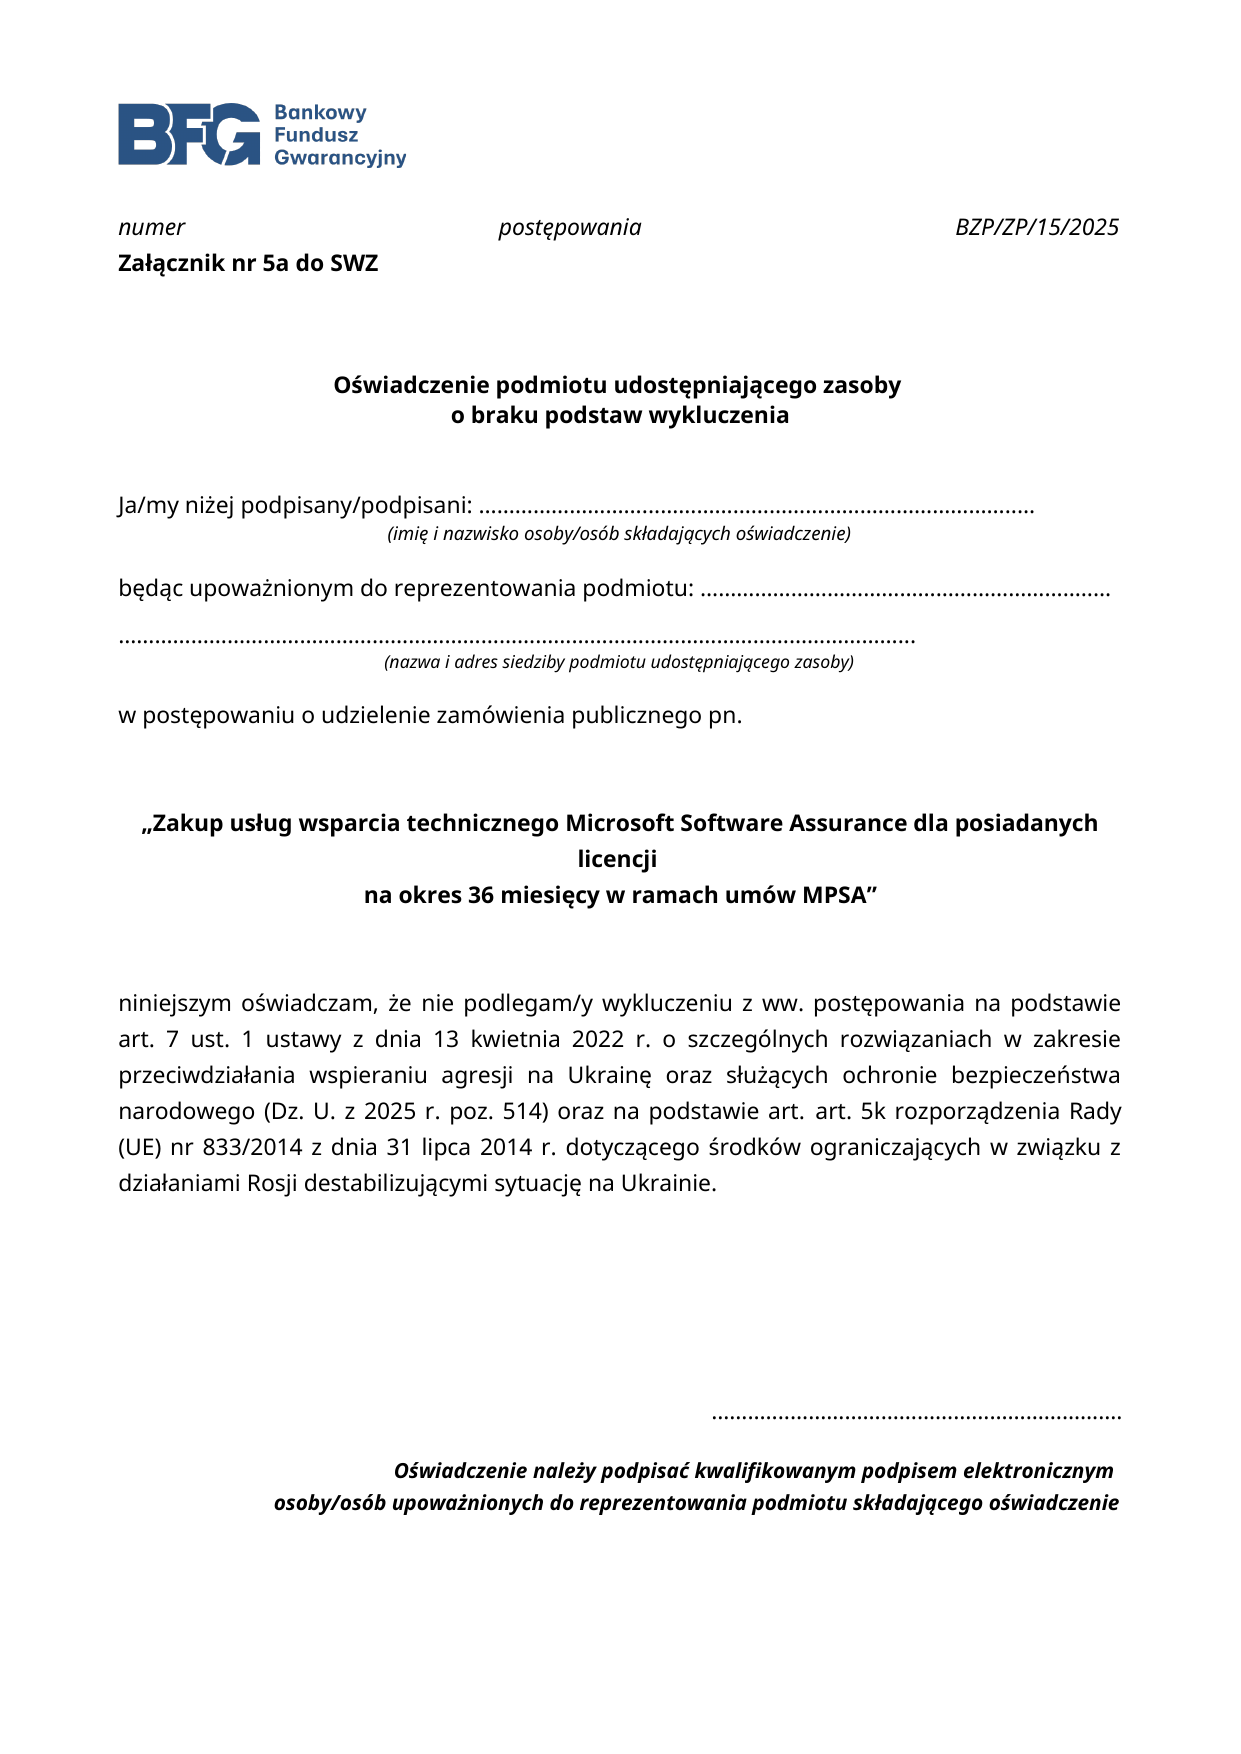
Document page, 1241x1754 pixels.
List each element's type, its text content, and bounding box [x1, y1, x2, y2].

text niniejszym oświadczam, że nie podlegam/y wykluczeniu z ww. postępowania na podstawie art. 7 ust. 1 ustawy z dnia 13 kwietnia 2022 r. o szczególnych rozwiązaniach w zakresie przeciwdziałania wspieraniu agresji na Ukrainę oraz służących ochronie bezpieczeństwa narodowego (Dz. U. z 2025 r. poz. 514) oraz na podstawie art. art. 5k rozporządzenia Rady (UE) nr 833/2014 z dnia 31 lipca 2014 r. dotyczącego środków ograniczających w związku z działaniami Rosji destabilizującymi sytuację na Ukrainie. [118, 987, 1122, 1198]
text Oświadczenie podmiotu udostępniającego zasoby o braku podstaw wykluczenia [118, 371, 1122, 429]
text (imię i nazwisko osoby/osób składających oświadczenie) [118, 521, 1122, 546]
text Ja/my niżej podpisany/podpisani: ………………………...…………………………………………………..… [118, 489, 1122, 521]
text Oświadczenie należy podpisać kwalifikowanym podpisem elektronicznym osoby/osób upoważnionych do reprezentowania podmiotu składającego oświadczenie [118, 1456, 1122, 1517]
text będąc upoważnionym do reprezentowania podmiotu: ………………………………………………………..… [118, 572, 1122, 603]
text (nazwa i adres siedziby podmiotu udostępniającego zasoby) [118, 650, 1122, 674]
text …………………………………………………………………………………………………………………... [118, 618, 1122, 650]
text w postępowaniu o udzielenie zamówienia publicznego pn. [118, 699, 1122, 731]
picture [118, 103, 407, 168]
text ………....………………………………………………. [118, 1395, 1122, 1426]
text numer postępowania BZP/ZP/15/2025 Załącznik nr 5a do SWZ [118, 211, 1122, 278]
text „Zakup usług wsparcia technicznego Microsoft Software Assurance dla posiadanych licencji na okres 36 miesięcy w ramach umów MPSA” [118, 807, 1122, 910]
